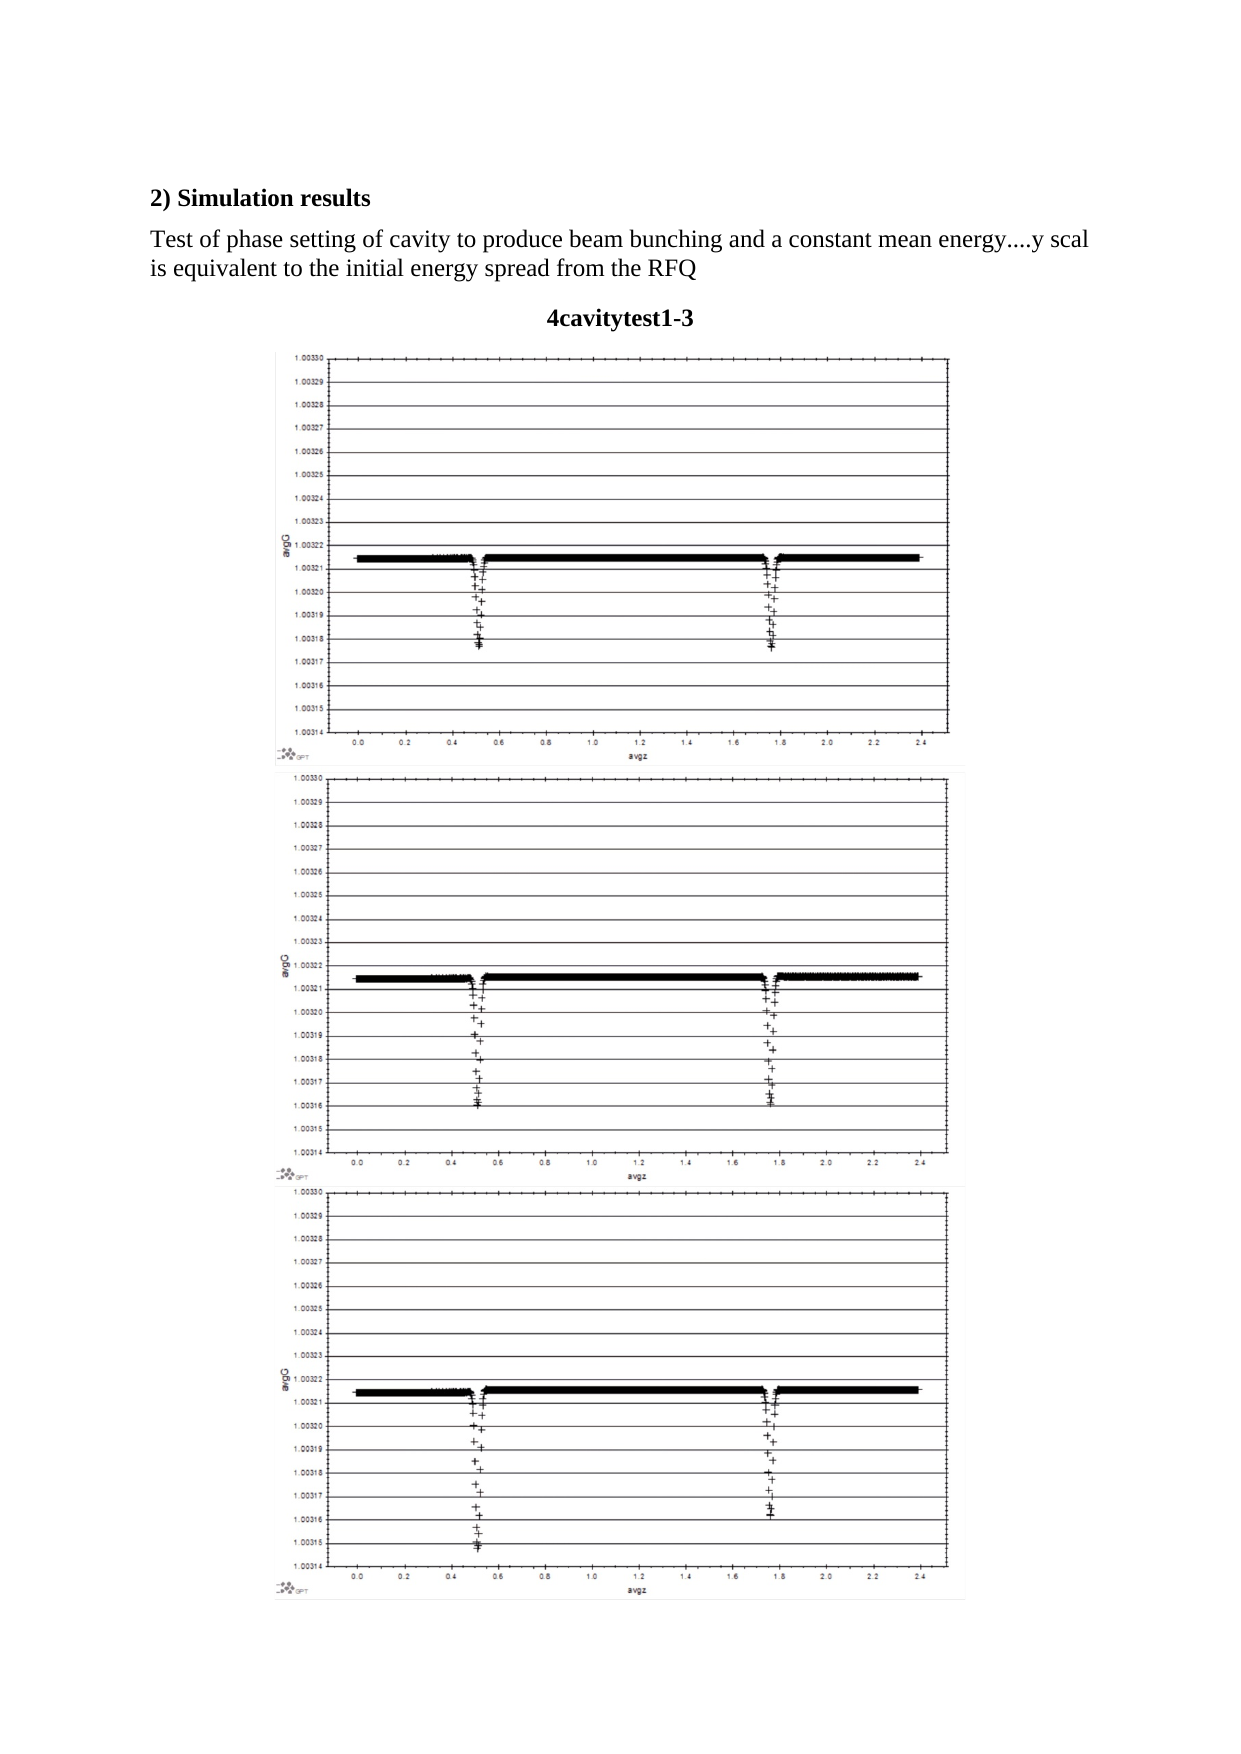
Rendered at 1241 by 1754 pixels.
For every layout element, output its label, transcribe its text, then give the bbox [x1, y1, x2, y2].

picture [274, 352, 966, 1600]
subtitle 2) Simulation results [150, 183, 1090, 212]
text Test of phase setting of cavity to produce beam bunching and a constant mean energy....y scal is equivalent to the initial energy spread from the RFQ [150, 224, 1090, 282]
text 4cavitytest1-3 [150, 303, 1090, 332]
